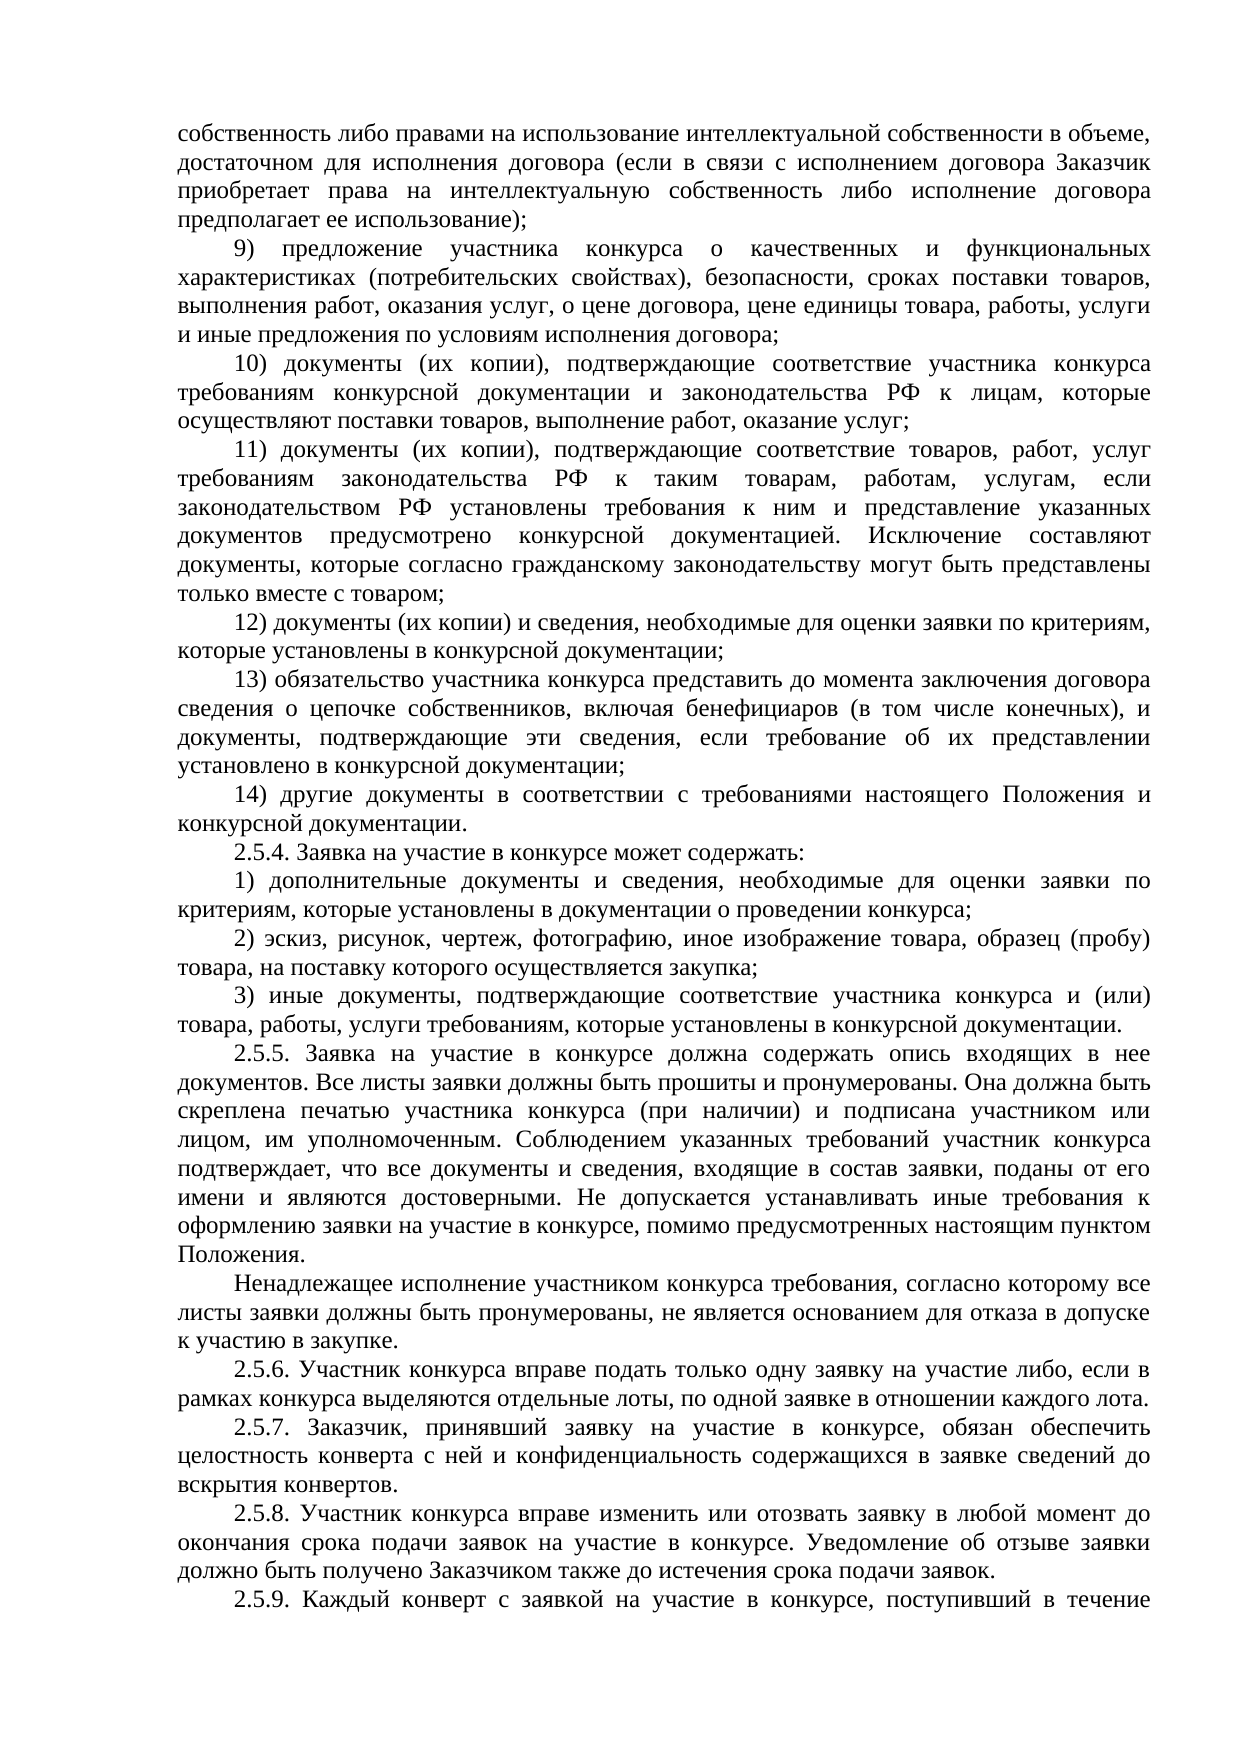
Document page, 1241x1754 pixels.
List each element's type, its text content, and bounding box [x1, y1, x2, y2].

text Ненадлежащее исполнение участником конкурса требования, согласно которому все листы заявки должны быть пронумерованы, не является основанием для отказа в допуске к участию в закупке. [177, 1268, 1152, 1354]
text 9) предложение участника конкурса о качественных и функциональных характеристиках (потребительских свойствах), безопасности, сроках поставки товаров, выполнения работ, оказания услуг, о цене договора, цене единицы товара, работы, услуги и иные предложения по условиям исполнения договора; [177, 233, 1152, 348]
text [177, 1584, 1152, 1613]
text 2.5.4. Заявка на участие в конкурсе может содержать: [177, 837, 1152, 866]
text 12) документы (их копии) и сведения, необходимые для оценки заявки по критериям, которые установлены в конкурсной документации; [177, 607, 1152, 664]
text 11) документы (их копии), подтверждающие соответствие товаров, работ, услуг требованиям законодательства РФ к таким товарам, работам, услугам, если законодательством РФ установлены требования к ним и представление указанных документов предусмотрено конкурсной документацией. Исключение составляют документы, которые согласно гражданскому законодательству могут быть представлены только вместе с товаром; [177, 434, 1152, 607]
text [177, 118, 1152, 233]
text 3) иные документы, подтверждающие соответствие участника конкурса и (или) товара, работы, услуги требованиям, которые установлены в конкурсной документации. [177, 981, 1152, 1038]
text 13) обязательство участника конкурса представить до момента заключения договора сведения о цепочке собственников, включая бенефициаров (в том числе конечных), и документы, подтверждающие эти сведения, если требование об их представлении установлено в конкурсной документации; [177, 664, 1152, 779]
text 10) документы (их копии), подтверждающие соответствие участника конкурса требованиям конкурсной документации и законодательства РФ к лицам, которые осуществляют поставки товаров, выполнение работ, оказание услуг; [177, 348, 1152, 434]
text 14) другие документы в соответствии с требованиями настоящего Положения и конкурсной документации. [177, 779, 1152, 837]
text 1) дополнительные документы и сведения, необходимые для оценки заявки по критериям, которые установлены в документации о проведении конкурса; [177, 866, 1152, 923]
text 2) эскиз, рисунок, чертеж, фотографию, иное изображение товара, образец (пробу) товара, на поставку которого осуществляется закупка; [177, 923, 1152, 981]
text 2.5.7. Заказчик, принявший заявку на участие в конкурсе, обязан обеспечить целостность конверта с ней и конфиденциальность содержащихся в заявке сведений до вскрытия конвертов. [177, 1412, 1152, 1498]
text 2.5.6. Участник конкурса вправе подать только одну заявку на участие либо, если в рамках конкурса выделяются отдельные лоты, по одной заявке в отношении каждого лота. [177, 1354, 1152, 1412]
text 2.5.5. Заявка на участие в конкурсе должна содержать опись входящих в нее документов. Все листы заявки должны быть прошиты и пронумерованы. Она должна быть скреплена печатью участника конкурса (при наличии) и подписана участником или лицом, им уполномоченным. Соблюдением указанных требований участник конкурса подтверждает, что все документы и сведения, входящие в состав заявки, поданы от его имени и являются достоверными. Не допускается устанавливать иные требования к оформлению заявки на участие в конкурсе, помимо предусмотренных настоящим пунктом Положения. [177, 1038, 1152, 1268]
text 2.5.8. Участник конкурса вправе изменить или отозвать заявку в любой момент до окончания срока подачи заявок на участие в конкурсе. Уведомление об отзыве заявки должно быть получено Заказчиком также до истечения срока подачи заявок. [177, 1498, 1152, 1584]
